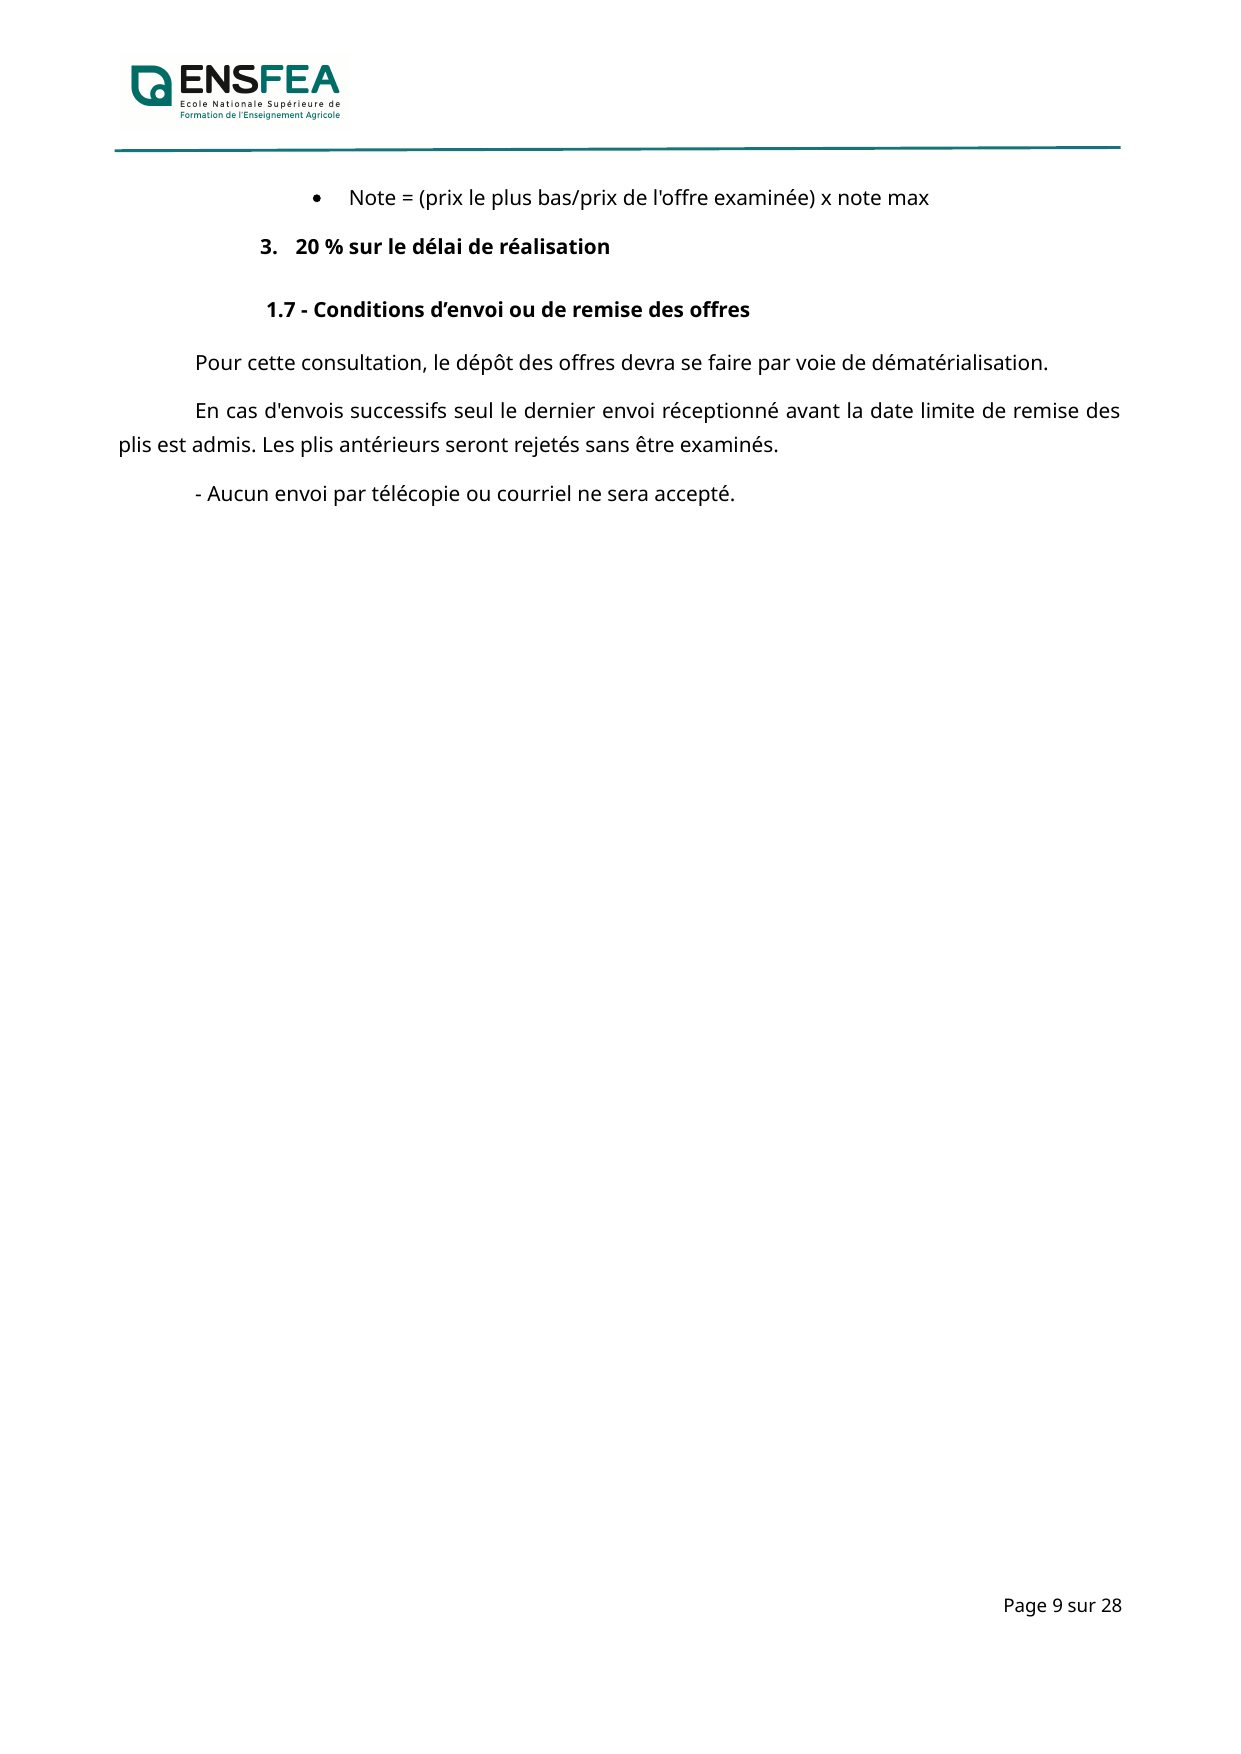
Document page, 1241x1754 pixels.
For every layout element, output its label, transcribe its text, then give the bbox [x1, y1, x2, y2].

text Pour cette consultation, le dépôt des offres devra se faire par voie de dématérialisation. [118, 348, 1122, 376]
list Note = (prix le plus bas/prix de l'offre examinée) x note max [313, 183, 1122, 212]
list 20 % sur le délai de réalisation [260, 232, 1122, 260]
subtitle Conditions d’envoi ou de remise des offres [266, 296, 1122, 324]
picture [121, 53, 350, 131]
text En cas d'envois successifs seul le dernier envoi réceptionné avant la date limite de remise des plis est admis. Les plis antérieurs seront rejetés sans être examinés. [118, 396, 1122, 459]
text - Aucun envoi par télécopie ou courriel ne sera accepté. [118, 479, 1122, 507]
